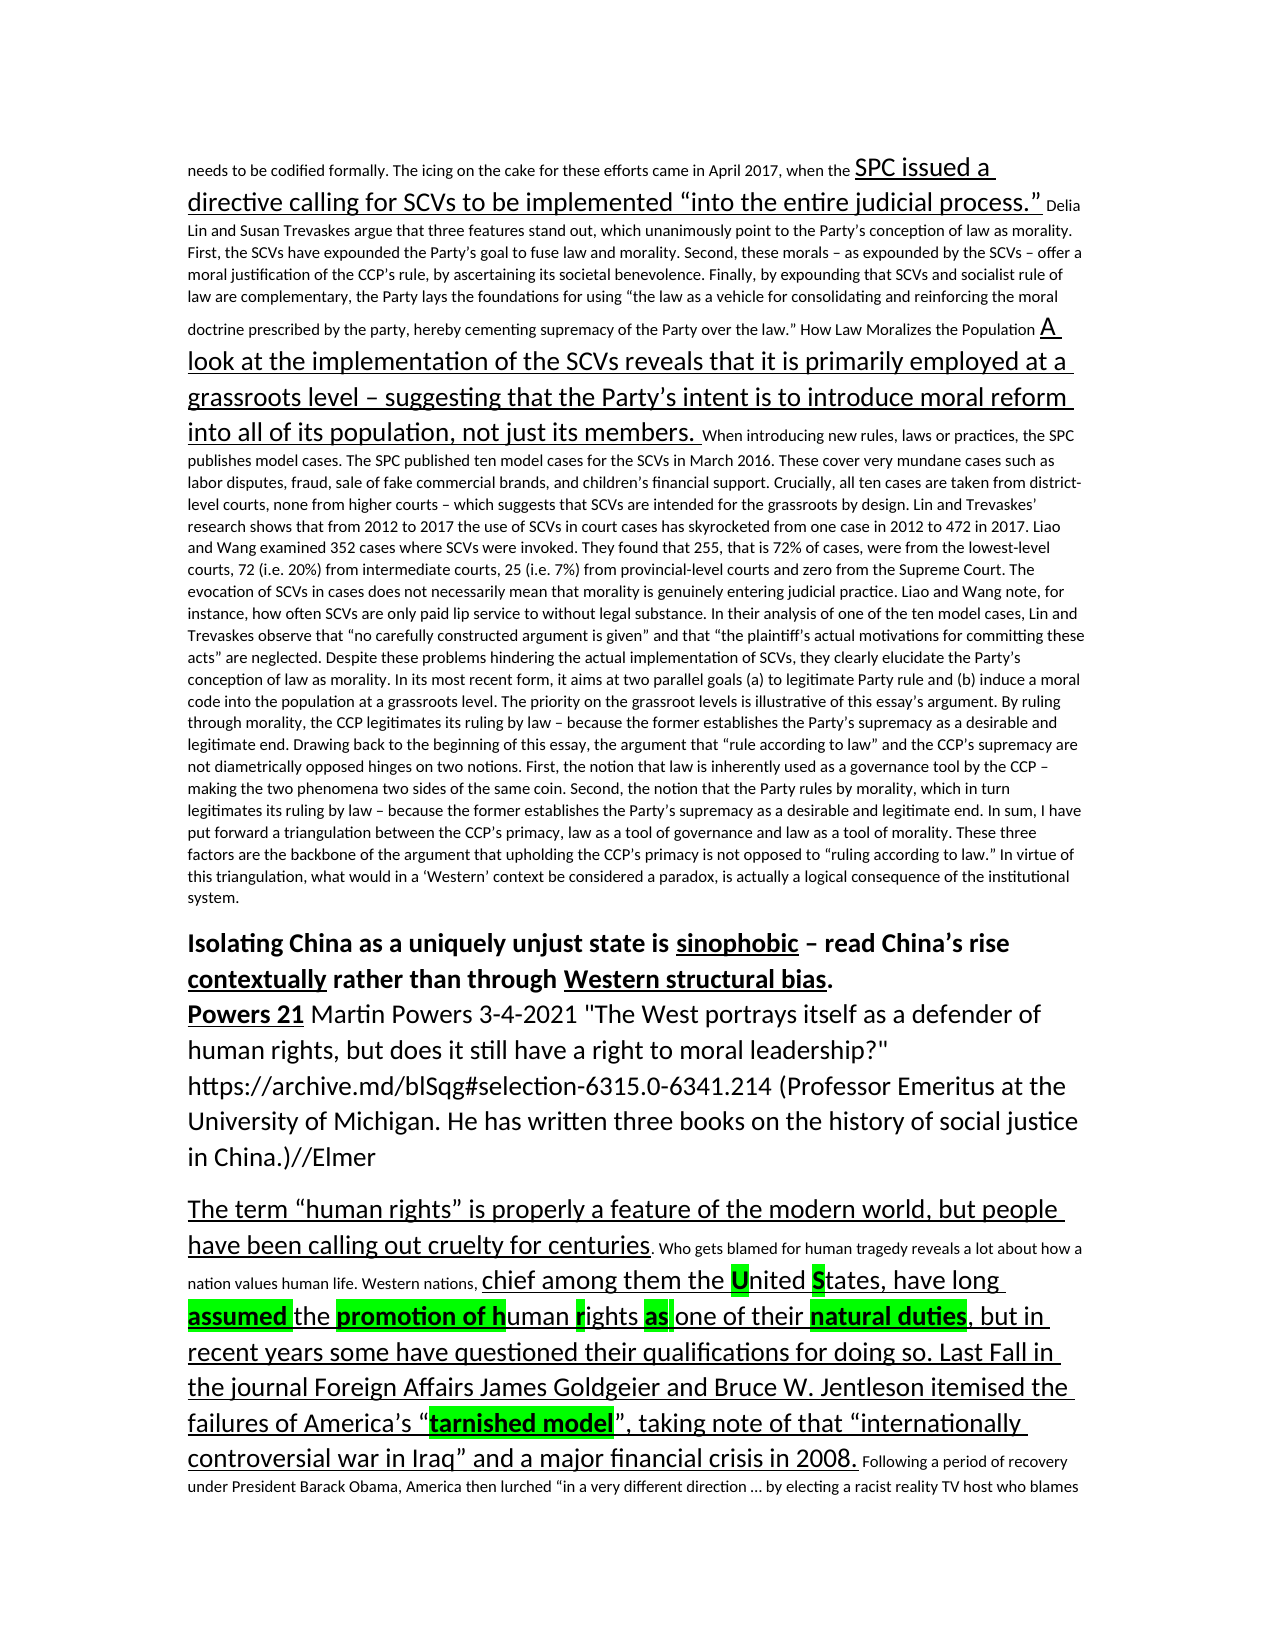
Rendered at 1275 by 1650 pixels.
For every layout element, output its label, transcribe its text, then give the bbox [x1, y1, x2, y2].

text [187, 1192, 1087, 1497]
text Powers 21 Martin Powers 3-4-2021 "The West portrays itself as a defender of human rights, but does it still have a right to moral leadership?" https://archive.md/blSqg#selection-6315.0-6341.214 (Professor Emeritus at the University of Michigan. He has written three books on the history of social justice in China.)//Elmer [187, 997, 1087, 1173]
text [187, 150, 1087, 908]
subtitle Isolating China as a uniquely unjust state is sinophobic – read China’s rise contextually rather than through Western structural bias. [187, 926, 1087, 995]
